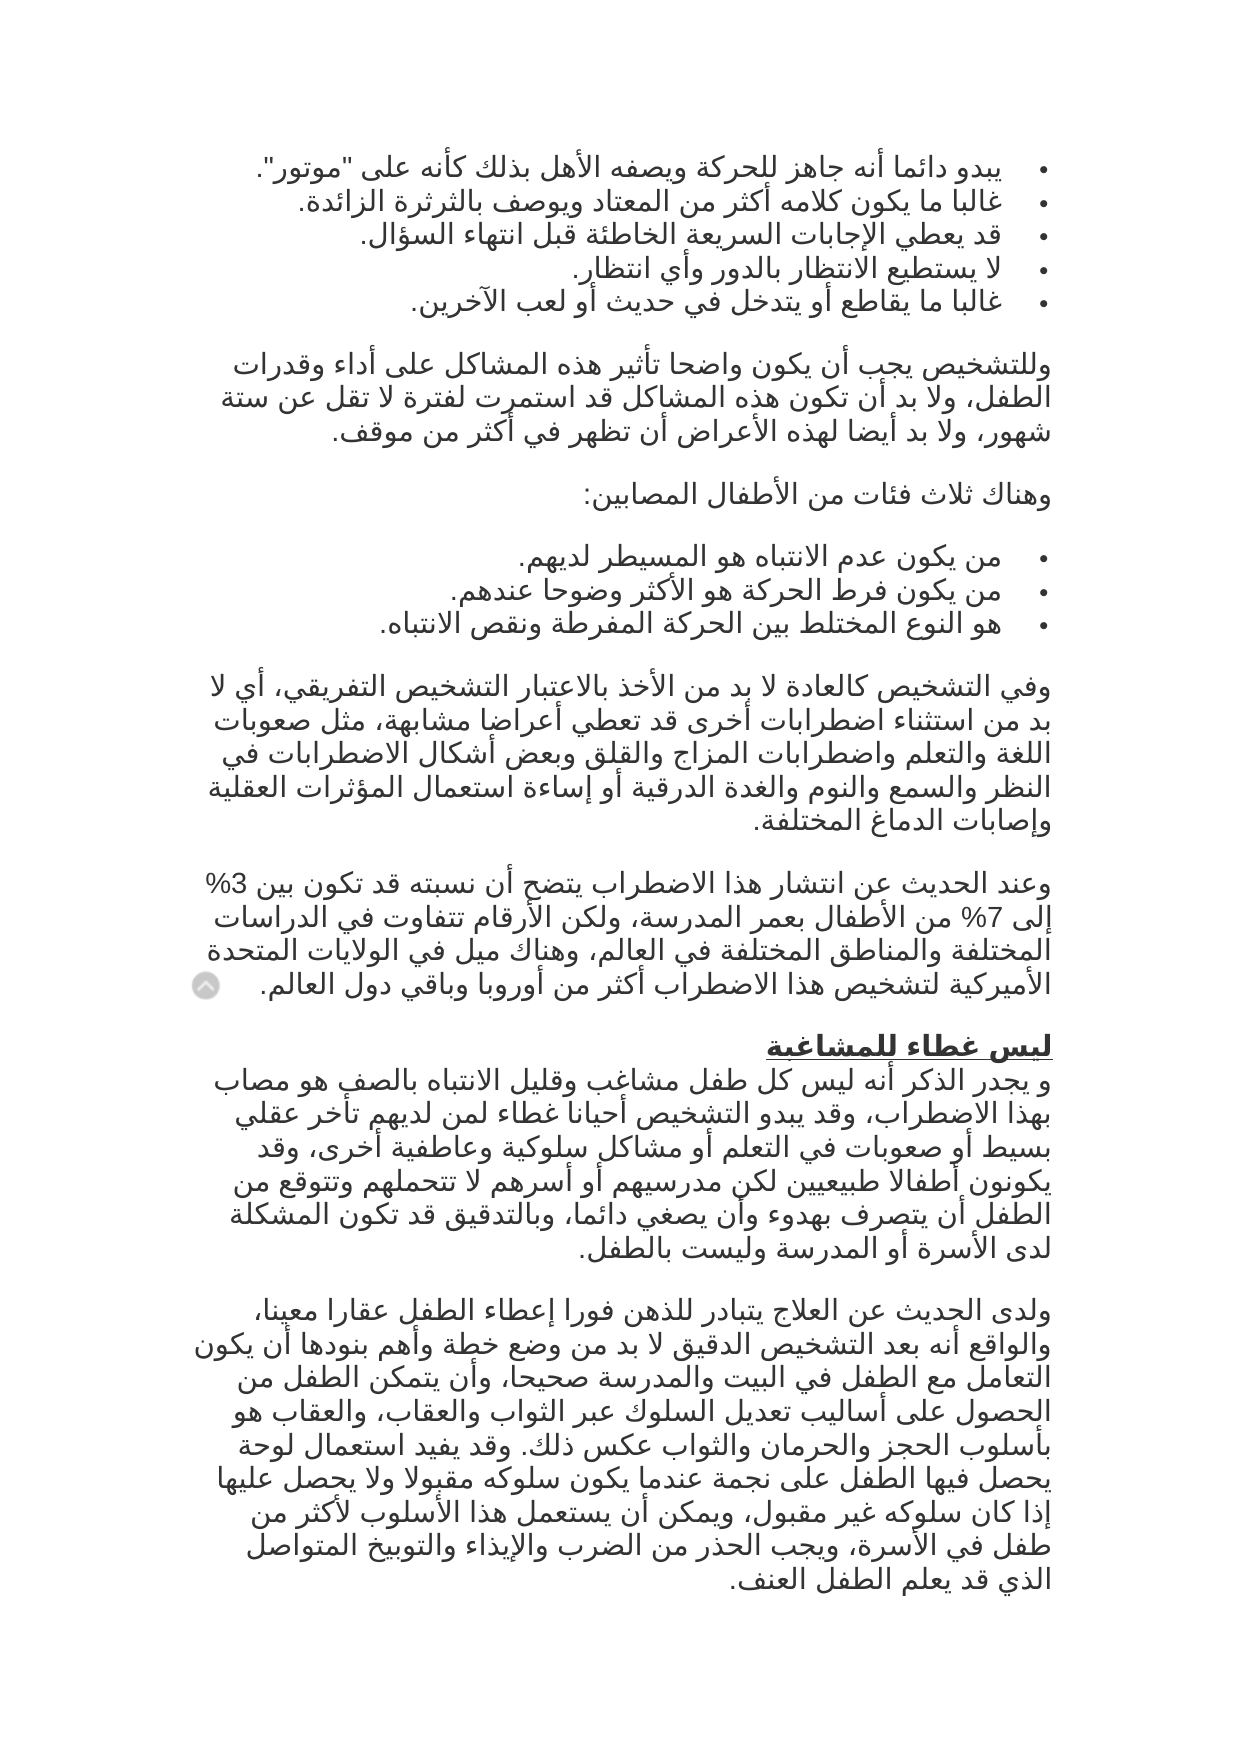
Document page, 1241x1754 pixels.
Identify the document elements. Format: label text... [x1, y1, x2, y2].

list من يكون عدم الانتباه هو المسيطر لديهم. [187, 539, 1040, 573]
text وعند الحديث عن انتشار هذا الاضطراب يتضح أن نسبته قد تكون بين 3% إلى 7% من الأطفال بعمر المدرسة، ولكن الأرقام تتفاوت في الدراسات المختلفة والمناطق المختلفة في العالم، وهناك ميل في الولايات المتحدة الأميركية لتشخيص هذا الاضطراب أكثر من أوروبا وباقي دول العالم. [187, 866, 1053, 1000]
list قد يعطي الإجابات السريعة الخاطئة قبل انتهاء السؤال. [187, 217, 1040, 251]
list هو النوع المختلط بين الحركة المفرطة ونقص الانتباه. [187, 606, 1040, 640]
list يبدو دائما أنه جاهز للحركة ويصفه الأهل بذلك كأنه على "موتور". [187, 150, 1040, 183]
text وفي التشخيص كالعادة لا بد من الأخذ بالاعتبار التشخيص التفريقي، أي لا بد من استثناء اضطرابات أخرى قد تعطي أعراضا مشابهة، مثل صعوبات اللغة والتعلم واضطرابات المزاج والقلق وبعض أشكال الاضطرابات في النظر والسمع والنوم والغدة الدرقية أو إساءة استعمال المؤثرات العقلية وإصابات الدماغ المختلفة. [187, 669, 1053, 837]
list لا يستطيع الانتظار بالدور وأي انتظار. [187, 251, 1040, 284]
text ليس غطاء للمشاغبة و يجدر الذكر أنه ليس كل طفل مشاغب وقليل الانتباه بالصف هو مصاب بهذا الاضطراب، وقد يبدو التشخيص أحيانا غطاء لمن لديهم تأخر عقلي بسيط أو صعوبات في التعلم أو مشاكل سلوكية وعاطفية أخرى، وقد يكونون أطفالا طبيعيين لكن مدرسيهم أو أسرهم لا تتحملهم وتتوقع من الطفل أن يتصرف بهدوء وأن يصغي دائما، وبالتدقيق قد تكون المشكلة لدى الأسرة أو المدرسة وليست بالطفل. [187, 1029, 1053, 1264]
list غالبا ما يقاطع أو يتدخل في حديث أو لعب الآخرين. [187, 284, 1040, 318]
text وهناك ثلاث فئات من الأطفال المصابين: [187, 477, 1053, 510]
picture [187, 966, 227, 1005]
text ولدى الحديث عن العلاج يتبادر للذهن فورا إعطاء الطفل عقارا معينا، والواقع أنه بعد التشخيص الدقيق لا بد من وضع خطة وأهم بنودها أن يكون التعامل مع الطفل في البيت والمدرسة صحيحا، وأن يتمكن الطفل من الحصول على أساليب تعديل السلوك عبر الثواب والعقاب، والعقاب هو بأسلوب الحجز والحرمان والثواب عكس ذلك. وقد يفيد استعمال لوحة يحصل فيها الطفل على نجمة عندما يكون سلوكه مقبولا ولا يحصل عليها إذا كان سلوكه غير مقبول، ويمكن أن يستعمل هذا الأسلوب لأكثر من طفل في الأسرة، ويجب الحذر من الضرب والإيذاء والتوبيخ المتواصل الذي قد يعلم الطفل العنف. [187, 1293, 1053, 1595]
text وللتشخيص يجب أن يكون واضحا تأثير هذه المشاكل على أداء وقدرات الطفل، ولا بد أن تكون هذه المشاكل قد استمرت لفترة لا تقل عن ستة شهور، ولا بد أيضا لهذه الأعراض أن تظهر في أكثر من موقف. [187, 347, 1053, 447]
list غالبا ما يكون كلامه أكثر من المعتاد ويوصف بالثرثرة الزائدة. [187, 183, 1040, 217]
list من يكون فرط الحركة هو الأكثر وضوحا عندهم. [187, 573, 1040, 606]
